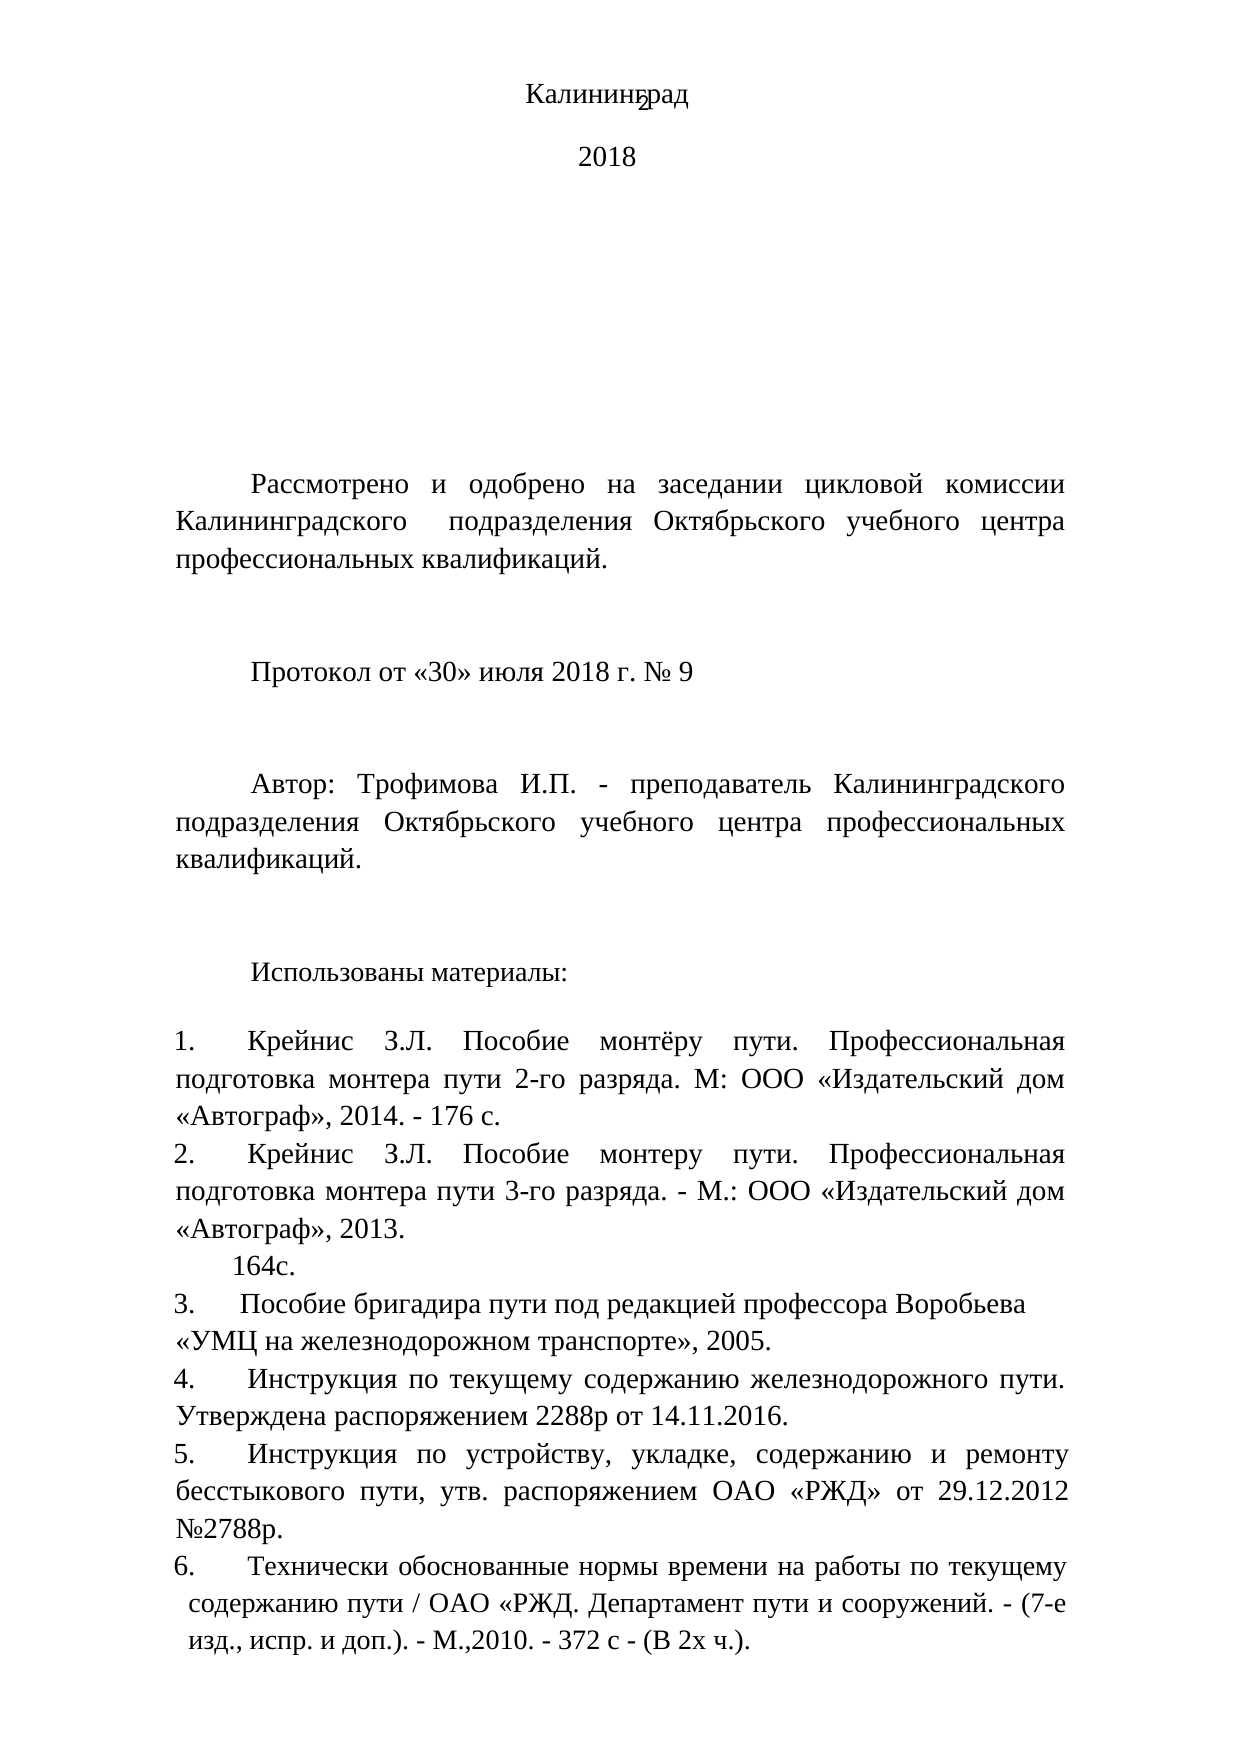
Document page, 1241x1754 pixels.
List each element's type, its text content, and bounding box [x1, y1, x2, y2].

list Пособие бригадира пути под редакцией профессора Воробьева «УМЦ на железнодорожном транспорте», 2005. [173, 1283, 1066, 1358]
text Рассмотрено и одобрено на заседании цикловой комиссии Калининградского подразделения Октябрьского учебного центра профессиональных квалификаций. [175, 463, 1066, 576]
text Протокол от «30» июля 2018 г. № 9 [175, 651, 1066, 688]
list Технически обоснованные нормы времени на работы по текущему содержанию пути / ОАО «РЖД. Департамент пути и сооружений. - (7-е изд., испр. и доп.). - М.,2010. - 372 с - (В 2х ч.). [173, 1546, 1068, 1657]
text 164с. [173, 1246, 1070, 1283]
list Инструкция по устройству, укладке, содержанию и ремонту бесстыкового пути, утв. распоряжением ОАО «РЖД» от 29.12.2012 №2788р. [173, 1433, 1070, 1546]
list Крейнис З.Л. Пособие монтеру пути. Профессиональная подготовка монтера пути 3-го разряда. - М.: ООО «Издательский дом «Автограф», 2013. [173, 1133, 1066, 1246]
list Крейнис З.Л. Пособие монтёру пути. Профессиональная подготовка монтера пути 2-го разряда. М: ООО «Издательский дом «Автограф», 2014. - 176 с. [173, 1021, 1066, 1133]
text 2018 [173, 143, 1041, 173]
list Инструкция по текущему содержанию железнодорожного пути. Утверждена распоряжением 2288р от 14.11.2016. [173, 1358, 1066, 1433]
text Использованы материалы: [175, 952, 1070, 989]
text Автор: Трофимова И.П. - преподаватель Калининградского подразделения Октябрьского учебного центра профессиональных квалификаций. [175, 764, 1066, 876]
text Калининград [173, 80, 1041, 109]
